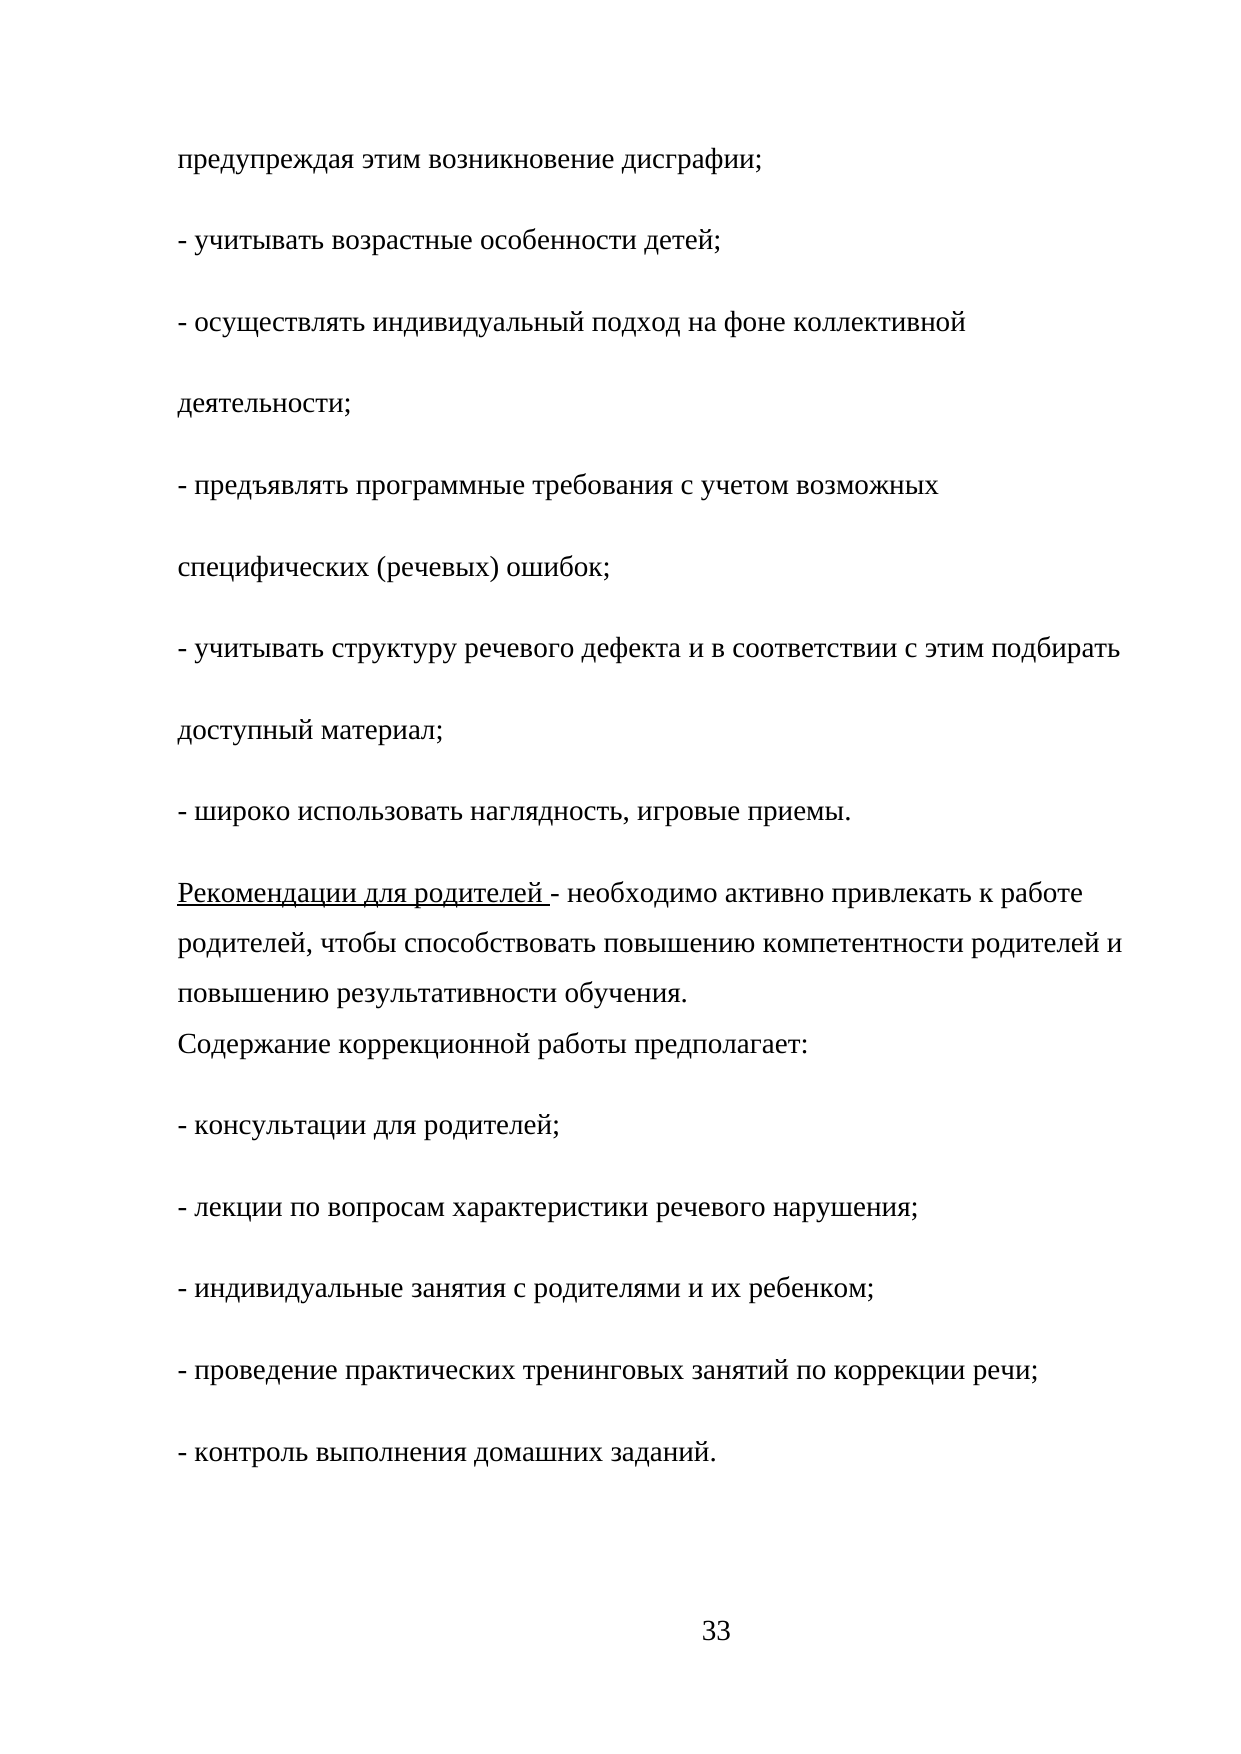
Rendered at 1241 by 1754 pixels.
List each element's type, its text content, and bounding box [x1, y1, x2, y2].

text - контроль выполнения домашних заданий. [177, 1434, 1181, 1467]
text Содержание коррекционной работы предполагает: [177, 1026, 1181, 1059]
text доступный материал; [177, 712, 1181, 745]
text - осуществлять индивидуальный подход на фоне коллективной [177, 304, 1181, 338]
text - проведение практических тренинговых занятий по коррекции речи; [177, 1352, 1181, 1386]
text - консультации для родителей; [177, 1107, 1181, 1141]
text - учитывать структуру речевого дефекта и в соответствии с этим подбирать [177, 630, 1181, 664]
text специфических (речевых) ошибок; [177, 549, 1181, 582]
text - предъявлять программные требования с учетом возможных [177, 467, 1181, 501]
text деятельности; [177, 386, 1181, 419]
text - индивидуальные занятия с родителями и их ребенком; [177, 1271, 1181, 1304]
text предупреждая этим возникновение дисграфии; [177, 141, 1181, 174]
text - широко использовать наглядность, игровые приемы. [177, 793, 1181, 827]
text Рекомендации для родителей - необходимо активно привлекать к работе родителей, чтобы способствовать повышению компетентности родителей и повышению результативности обучения. [177, 875, 1181, 1009]
text - учитывать возрастные особенности детей; [177, 222, 1181, 256]
text - лекции по вопросам характеристики речевого нарушения; [177, 1189, 1181, 1223]
